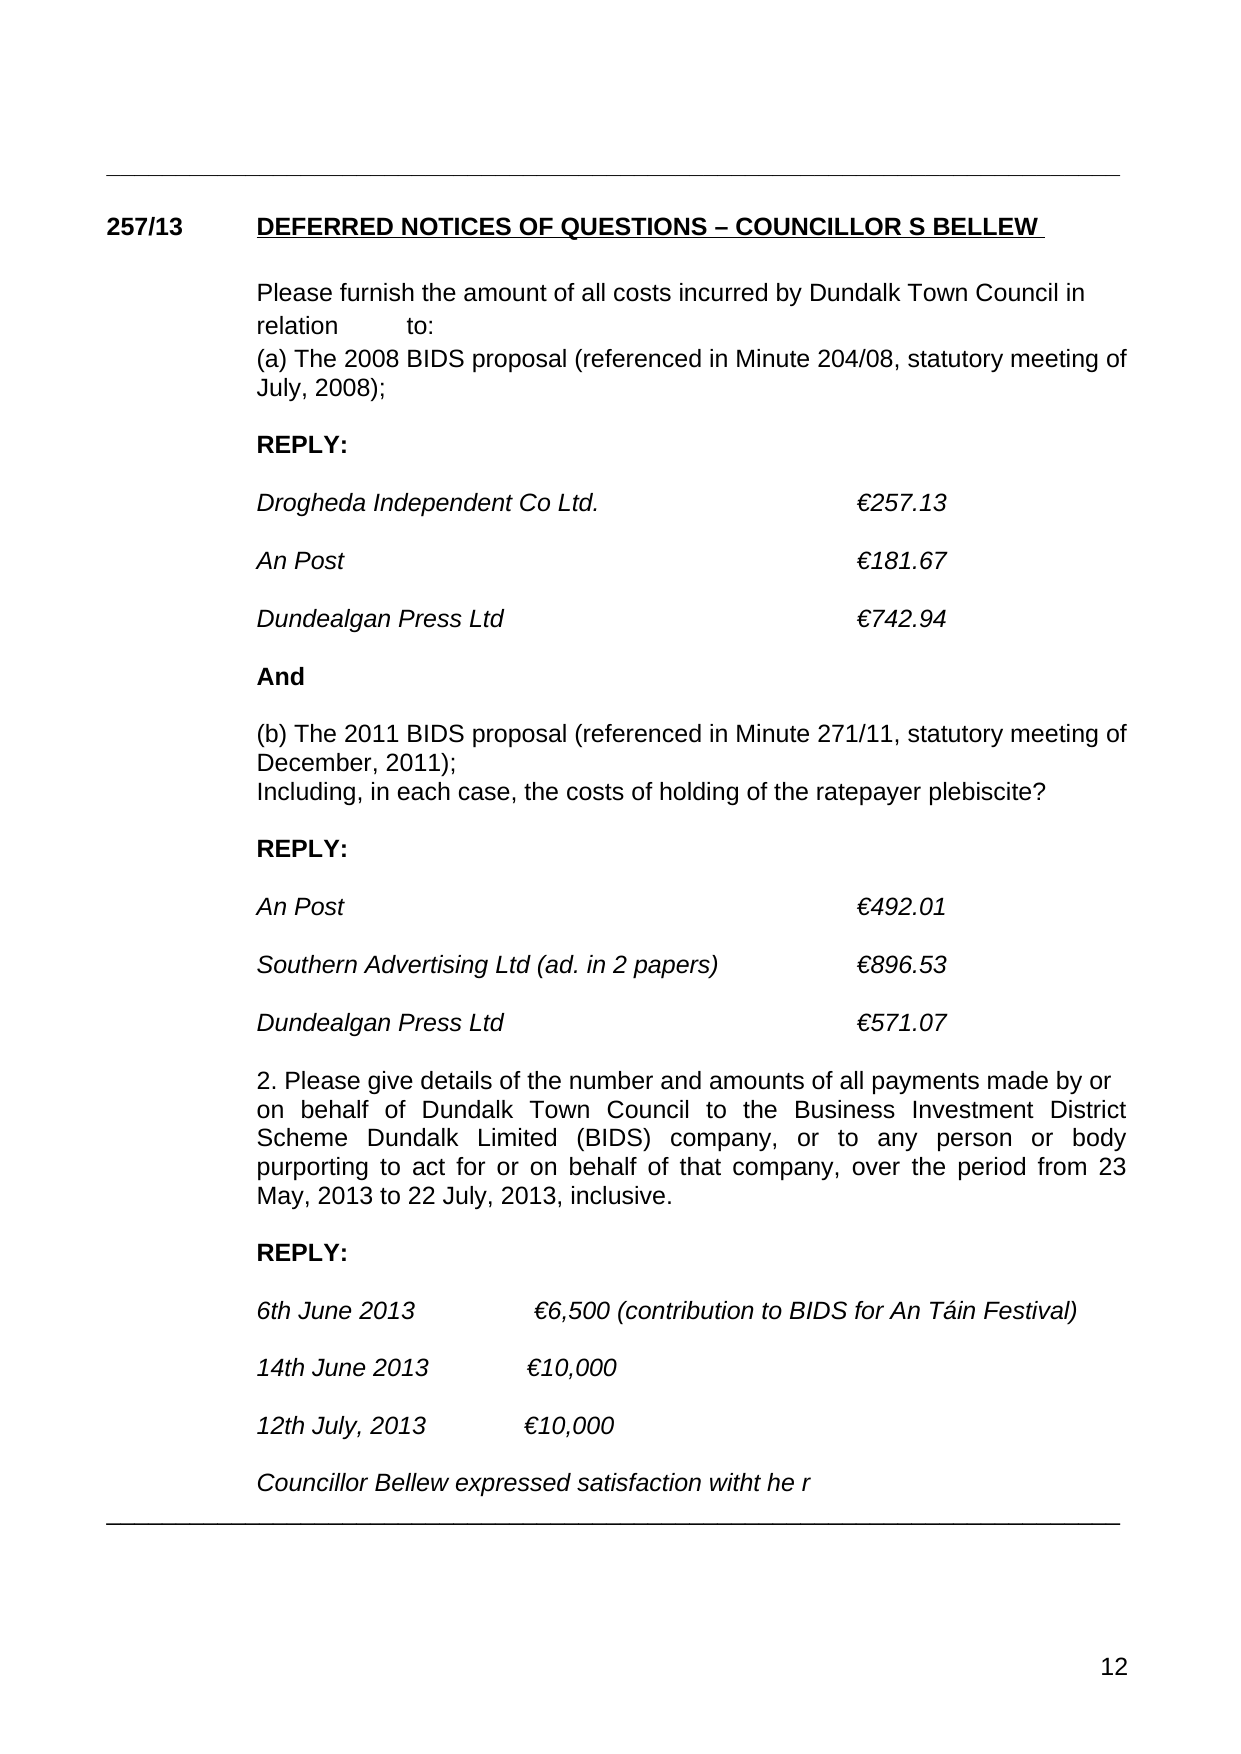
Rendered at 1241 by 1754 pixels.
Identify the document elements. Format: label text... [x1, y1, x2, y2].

text Dundealgan Press Ltd €742.94 [106, 604, 1128, 633]
text An Post €181.67 [106, 546, 1128, 575]
text _________________________________________________________________________ [106, 150, 1128, 179]
text Councillor Bellew expressed satisfaction witht he r [181, 1468, 1128, 1497]
text 2. Please give details of the number and amounts of all payments made by or [181, 1066, 1128, 1095]
text REPLY: [106, 430, 1128, 459]
text REPLY: [106, 834, 1128, 863]
text _________________________________________________________________________ [106, 1497, 1128, 1526]
text December, 2011); [106, 748, 1128, 777]
text And [106, 662, 1128, 691]
text (a) The 2008 BIDS proposal (referenced in Minute 204/08, statutory meeting of July, 2008); [106, 344, 1128, 401]
text REPLY: [181, 1238, 1128, 1267]
text 14th June 2013 €10,000 [181, 1353, 1128, 1382]
text Drogheda Independent Co Ltd. €257.13 [106, 488, 1128, 517]
text 257/13 DEFERRED NOTICES OF QUESTIONS – COUNCILLOR S BELLEW [106, 212, 1128, 241]
text Please furnish the amount of all costs incurred by Dundalk Town Council in relation to: [106, 278, 1128, 339]
text 6th June 2013 €6,500 (contribution to BIDS for An Táin Festival) [181, 1296, 1128, 1325]
text Southern Advertising Ltd (ad. in 2 papers) €896.53 [106, 950, 1128, 979]
text on behalf of Dundalk Town Council to the Business Investment District Scheme Dundalk Limited (BIDS) company, or to any person or body purporting to act for or on behalf of that company, over the period from 23 May, 2013 to 22 July, 2013, inclusive. [256, 1095, 1128, 1210]
text Dundealgan Press Ltd €571.07 [106, 1008, 1128, 1037]
text (b) The 2011 BIDS proposal (referenced in Minute 271/11, statutory meeting of [106, 719, 1128, 748]
text Including, in each case, the costs of holding of the ratepayer plebiscite? [106, 777, 1128, 806]
text An Post €492.01 [106, 892, 1128, 921]
text 12th July, 2013 €10,000 [181, 1411, 1128, 1440]
